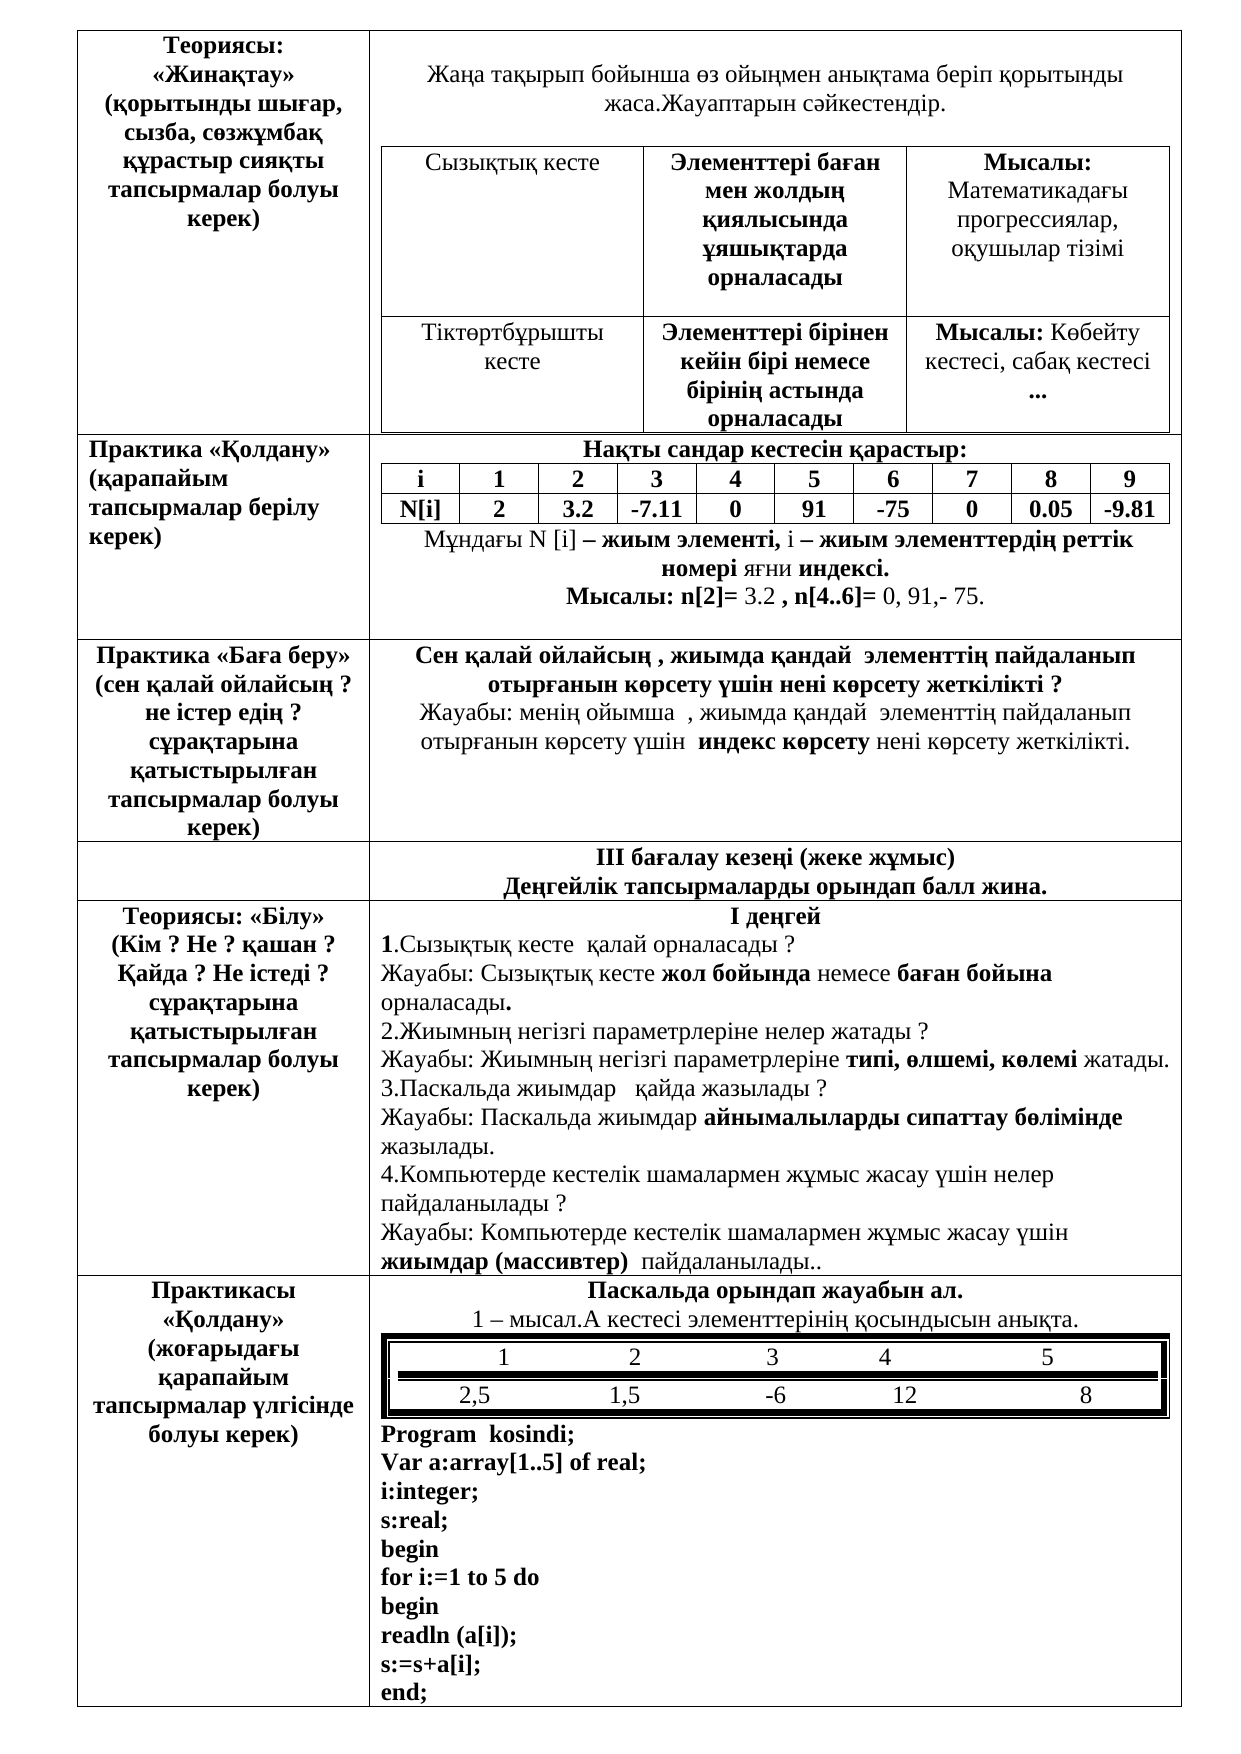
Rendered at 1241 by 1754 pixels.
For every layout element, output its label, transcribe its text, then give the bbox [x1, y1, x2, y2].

table_cell Нақты сандар кестесін қарастыр: Мұндағы N [i] – жиым элементі, i – жиым элементтердің реттік номері яғни индексі. Мысалы: n[2]= 3.2 , n[4..6]= 0, 91,- 75. [370, 435, 1181, 639]
table_cell Сен қалай ойлайсың , жиымда қандай элементтің пайдаланып отырғанын көрсету үшін нені көрсету жеткілікті ? Жауабы: менің ойымша , жиымда қандай элементтің пайдаланып отырғанын көрсету үшін индекс көрсету нені көрсету жеткілікті. [370, 640, 1181, 841]
table_cell [78, 842, 369, 900]
table_cell Практика «Баға беру» (сен қалай ойлайсың ? не істер едің ? сұрақтарына қатыстырылған тапсырмалар болуы керек) [78, 640, 369, 841]
table_cell Теориясы: «Жинақтау» (қорытынды шығар, сызба, сөзжұмбақ құрастыр сияқты тапсырмалар болуы керек) [78, 31, 369, 433]
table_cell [370, 1276, 1181, 1706]
table_cell Практика «Қолдану» (қарапайым тапсырмалар берілу керек) [78, 435, 369, 639]
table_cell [78, 1276, 369, 1706]
table_cell Теориясы: «Білу» (Кім ? Не ? қашан ? Қайда ? Не істеді ? сұрақтарына қатыстырылған тапсырмалар болуы керек) [78, 901, 369, 1274]
table_cell І деңгей 1.Сызықтық кесте қалай орналасады ? Жауабы: Сызықтық кесте жол бойында немесе баған бойына орналасады. 2.Жиымның негізгі параметрлеріне нелер жатады ? Жауабы: Жиымның негізгі параметрлеріне типі, өлшемі, көлемі жатады. 3.Паскальда жиымдар қайда жазылады ? Жауабы: Паскальда жиымдар айнымалыларды сипаттау бөлімінде жазылады. 4.Компьютерде кестелік шамалармен жұмыс жасау үшін нелер пайдаланылады ? Жауабы: Компьютерде кестелік шамалармен жұмыс жасау үшін жиымдар (массивтер) пайдаланылады.. [370, 901, 1181, 1274]
table_cell ІІІ бағалау кезеңі (жеке жұмыс) Деңгейлік тапсырмаларды орындап балл жина. [370, 842, 1181, 900]
table_cell Жаңа тақырып бойынша өз ойыңмен анықтама беріп қорытынды жаса.Жауаптарын сәйкестендір. [370, 31, 1181, 433]
